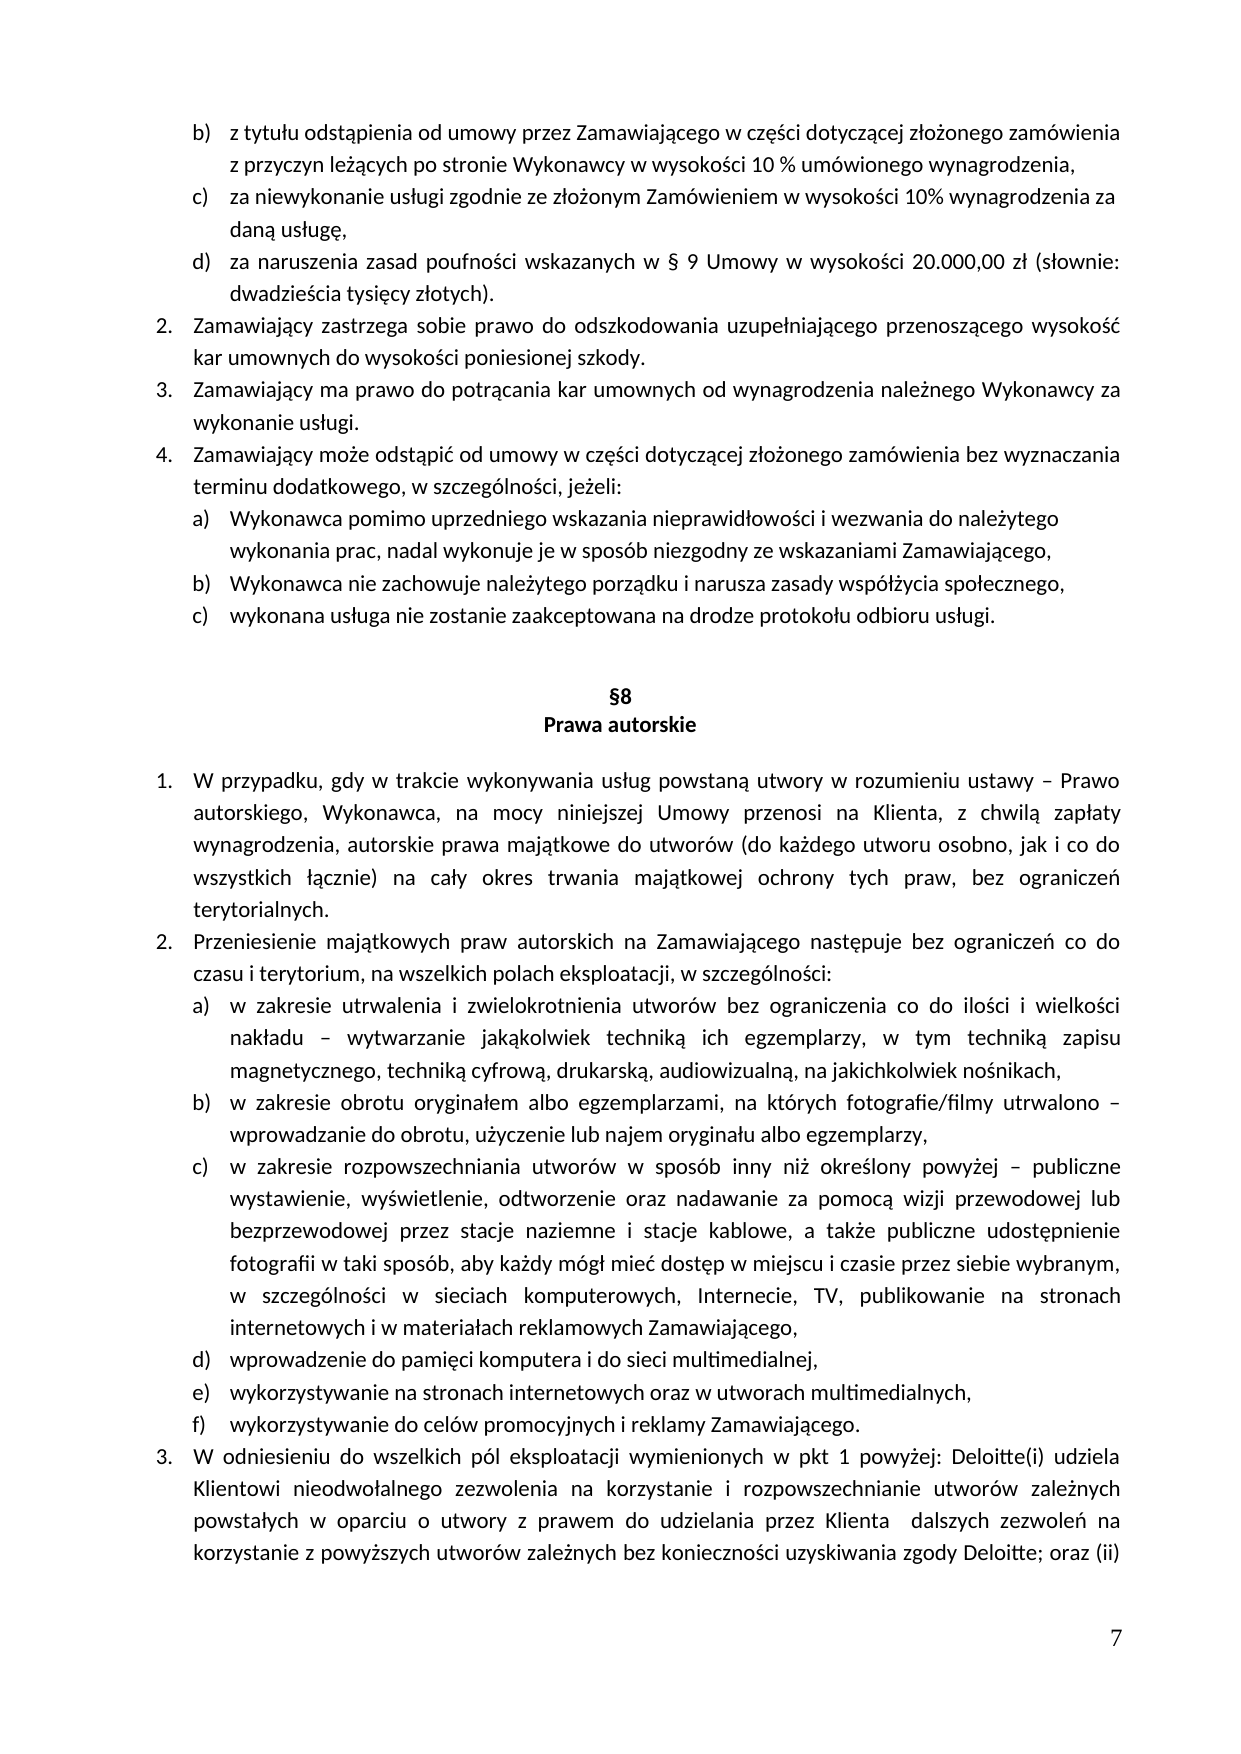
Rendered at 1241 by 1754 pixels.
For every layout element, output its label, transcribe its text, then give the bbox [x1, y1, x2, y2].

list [156, 1442, 1122, 1567]
list wykorzystywanie do celów promocyjnych i reklamy Zamawiającego. [192, 1410, 1122, 1438]
list W przypadku, gdy w trakcie wykonywania usług powstaną utwory w rozumieniu ustawy – Prawo autorskiego, Wykonawca, na mocy niniejszej Umowy przenosi na Klienta, z chwilą zapłaty wynagrodzenia, autorskie prawa majątkowe do utworów (do każdego utworu osobno, jak i co do wszystkich łącznie) na cały okres trwania majątkowej ochrony tych praw, bez ograniczeń terytorialnych. [156, 766, 1122, 923]
list za naruszenia zasad poufności wskazanych w § 9 Umowy w wysokości 20.000,00 zł (słownie: dwadzieścia tysięcy złotych). [192, 247, 1122, 307]
list Zamawiający ma prawo do potrącania kar umownych od wynagrodzenia należnego Wykonawcy za wykonanie usługi. [156, 376, 1122, 436]
list wykorzystywanie na stronach internetowych oraz w utworach multimedialnych, [192, 1378, 1122, 1406]
text §8 [118, 682, 1122, 710]
list wykonana usługa nie zostanie zaakceptowana na drodze protokołu odbioru usługi. [192, 601, 1122, 629]
list Wykonawca pomimo uprzedniego wskazania nieprawidłowości i wezwania do należytego wykonania prac, nadal wykonuje je w sposób niezgodny ze wskazaniami Zamawiającego, [192, 504, 1122, 564]
list Wykonawca nie zachowuje należytego porządku i narusza zasady współżycia społecznego, [192, 569, 1122, 597]
list wprowadzenie do pamięci komputera i do sieci multimedialnej, [192, 1345, 1122, 1373]
list Zamawiający zastrzega sobie prawo do odszkodowania uzupełniającego przenoszącego wysokość kar umownych do wysokości poniesionej szkody. [156, 311, 1122, 371]
list za niewykonanie usługi zgodnie ze złożonym Zamówieniem w wysokości 10% wynagrodzenia za daną usługę, [192, 182, 1122, 243]
list z tytułu odstąpienia od umowy przez Zamawiającego w części dotyczącej złożonego zamówienia z przyczyn leżących po stronie Wykonawcy w wysokości 10 % umówionego wynagrodzenia, [192, 118, 1122, 178]
list w zakresie utrwalenia i zwielokrotnienia utworów bez ograniczenia co do ilości i wielkości nakładu – wytwarzanie jakąkolwiek techniką ich egzemplarzy, w tym techniką zapisu magnetycznego, techniką cyfrową, drukarską, audiowizualną, na jakichkolwiek nośnikach, [192, 991, 1122, 1084]
list Zamawiający może odstąpić od umowy w części dotyczącej złożonego zamówienia bez wyznaczania terminu dodatkowego, w szczególności, jeżeli: [156, 440, 1122, 500]
list Przeniesienie majątkowych praw autorskich na Zamawiającego następuje bez ograniczeń co do czasu i terytorium, na wszelkich polach eksploatacji, w szczególności: [156, 927, 1122, 987]
list w zakresie obrotu oryginałem albo egzemplarzami, na których fotografie/filmy utrwalono – wprowadzanie do obrotu, użyczenie lub najem oryginału albo egzemplarzy, [192, 1088, 1122, 1148]
list w zakresie rozpowszechniania utworów w sposób inny niż określony powyżej – publiczne wystawienie, wyświetlenie, odtworzenie oraz nadawanie za pomocą wizji przewodowej lub bezprzewodowej przez stacje naziemne i stacje kablowe, a także publiczne udostępnienie fotografii w taki sposób, aby każdy mógł mieć dostęp w miejscu i czasie przez siebie wybranym, w szczególności w sieciach komputerowych, Internecie, TV, publikowanie na stronach internetowych i w materiałach reklamowych Zamawiającego, [192, 1152, 1122, 1341]
text Prawa autorskie [118, 710, 1122, 738]
